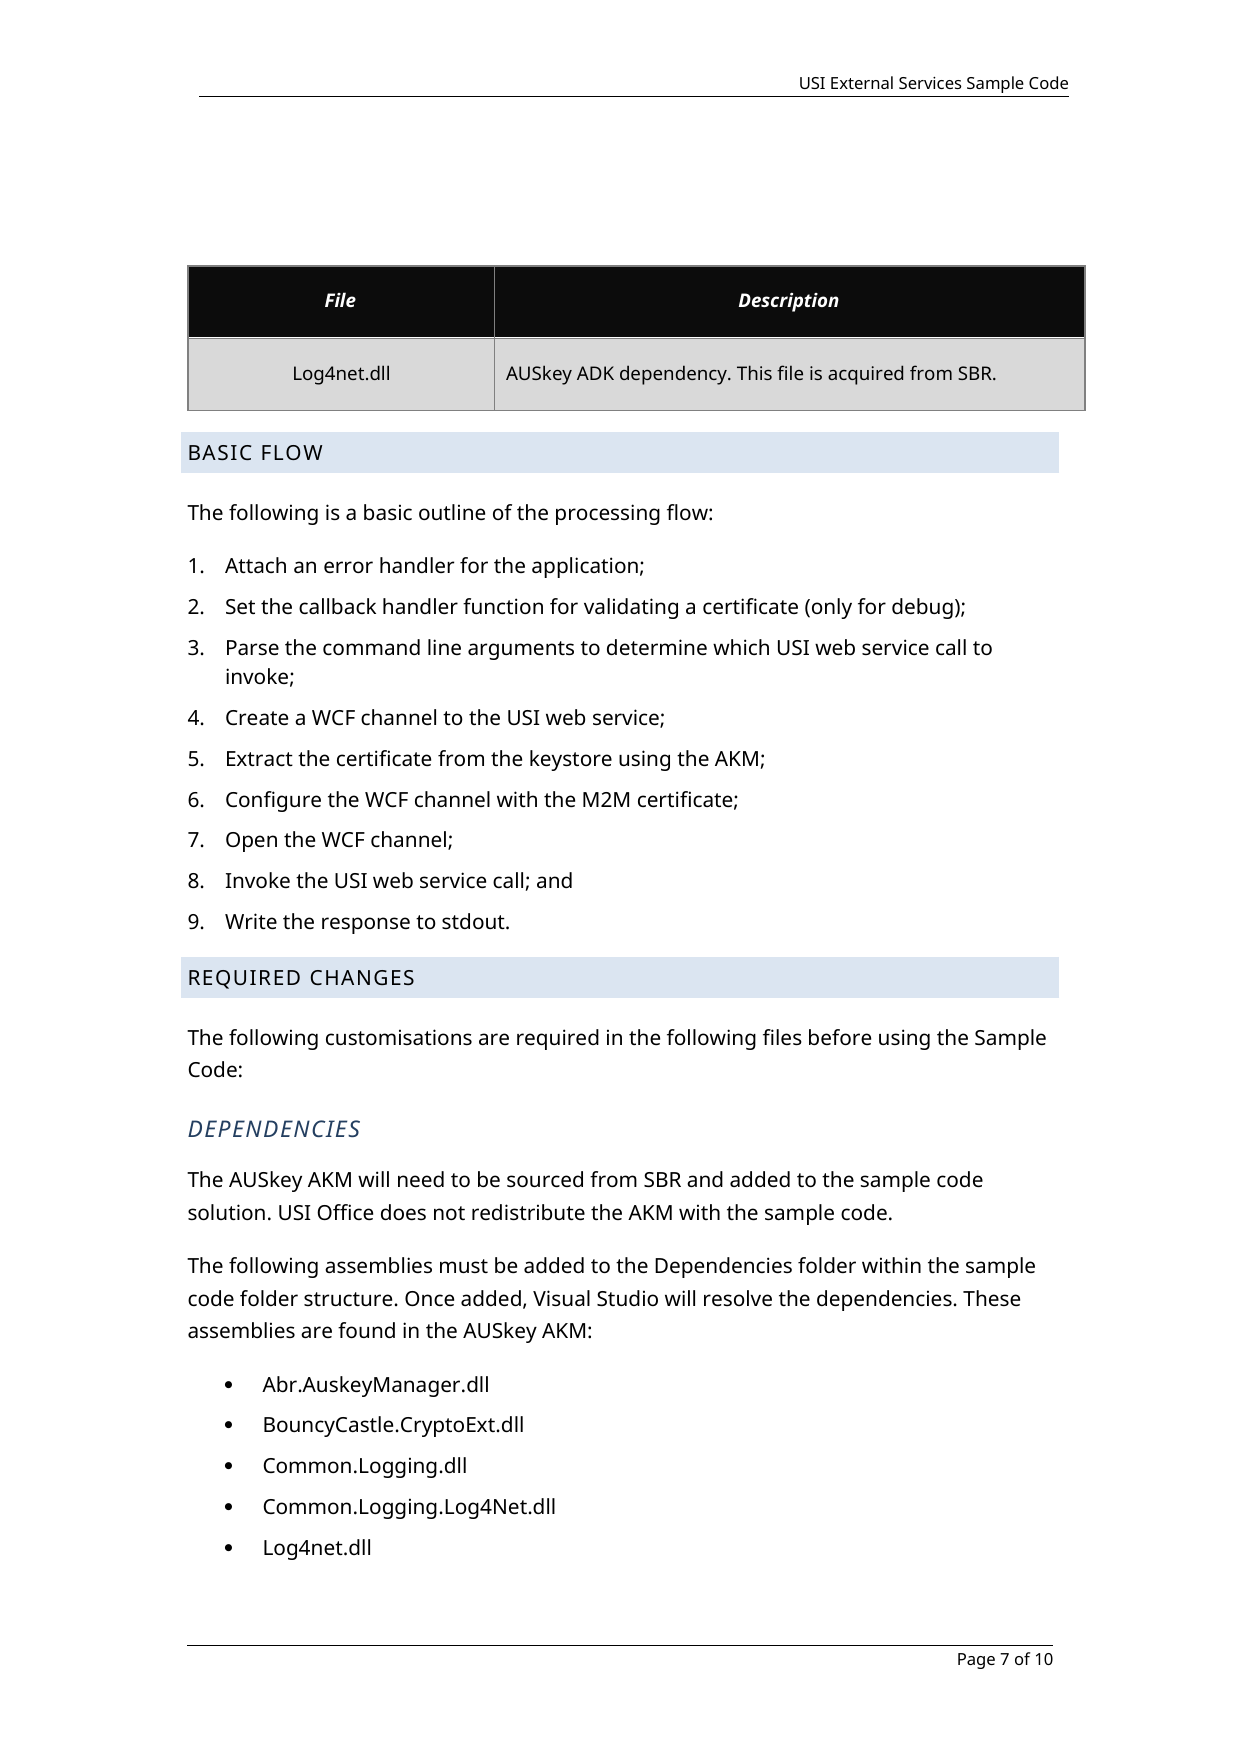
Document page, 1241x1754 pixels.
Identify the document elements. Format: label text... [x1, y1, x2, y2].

list Common.Logging.Log4Net.dll [225, 1492, 1053, 1521]
subtitle Dependencies [187, 1113, 1053, 1144]
list Common.Logging.dll [225, 1452, 1053, 1480]
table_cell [495, 339, 1084, 410]
list Write the response to stdout. [187, 907, 1053, 936]
text The AUSkey AKM will need to be sourced from SBR and added to the sample code solution. USI Office does not redistribute the AKM with the sample code. [187, 1165, 1053, 1226]
text The following is a basic outline of the processing flow: [187, 498, 1053, 527]
table_header Description [495, 267, 1084, 337]
text The following assemblies must be added to the Dependencies folder within the sample code folder structure. Once added, Visual Studio will resolve the dependencies. These assemblies are found in the AUSkey AKM: [187, 1251, 1053, 1345]
list Parse the command line arguments to determine which USI web service call to invoke; [187, 633, 1053, 690]
list Abr.AuskeyManager.dll [225, 1370, 1053, 1398]
list Configure the WCF channel with the M2M certificate; [187, 785, 1053, 813]
table_header File [189, 267, 494, 337]
list Open the WCF channel; [187, 826, 1053, 854]
list Set the callback handler function for validating a certificate (only for debug); [187, 592, 1053, 621]
list BouncyCastle.CryptoExt.dll [225, 1411, 1053, 1439]
subtitle Basic Flow [187, 439, 1053, 467]
subtitle Required Changes [187, 963, 1053, 991]
text The following customisations are required in the following files before using the Sample Code: [187, 1023, 1053, 1084]
list Create a WCF channel to the USI web service; [187, 703, 1053, 731]
list Log4net.dll [225, 1533, 1053, 1562]
list Attach an error handler for the application; [187, 552, 1053, 580]
list Invoke the USI web service call; and [187, 867, 1053, 895]
list Extract the certificate from the keystore using the AKM; [187, 744, 1053, 772]
table_cell Log4net.dll [189, 339, 494, 410]
